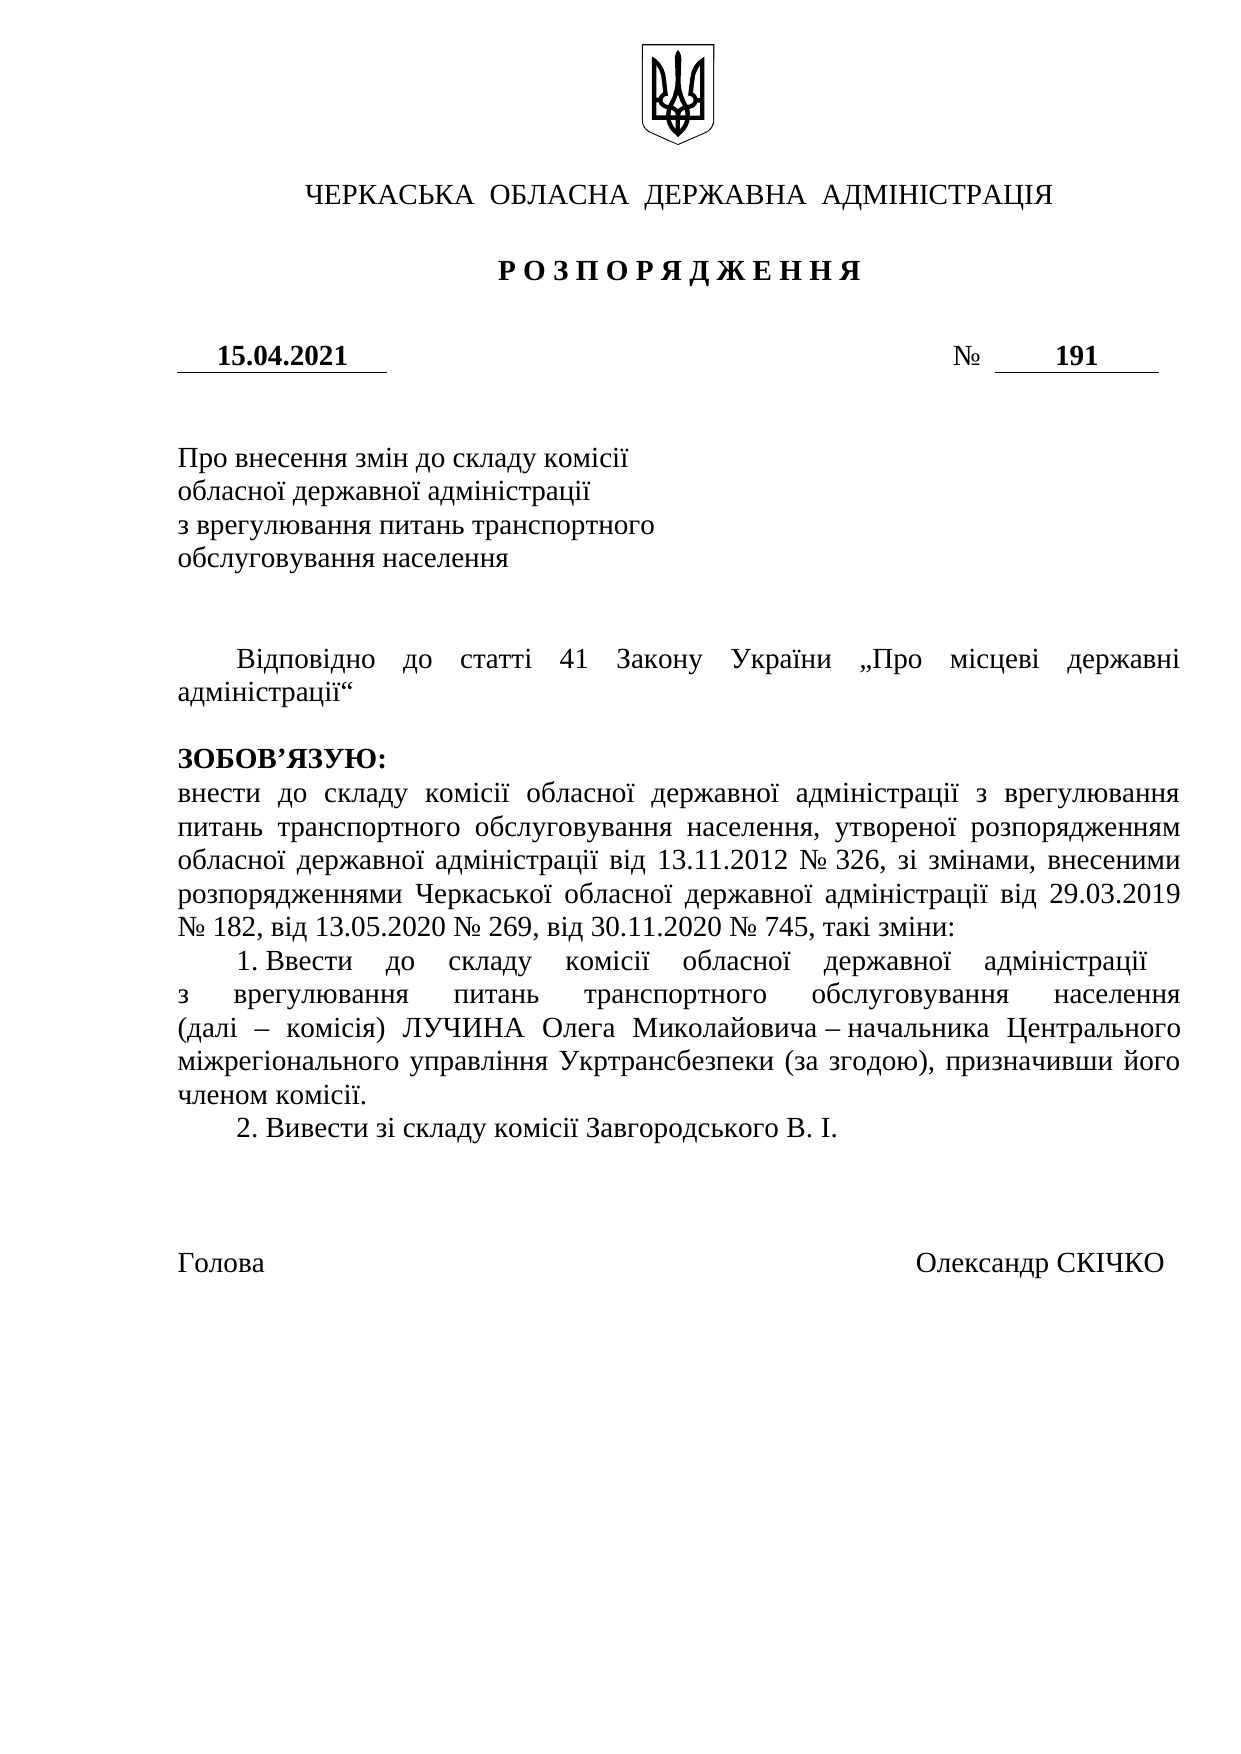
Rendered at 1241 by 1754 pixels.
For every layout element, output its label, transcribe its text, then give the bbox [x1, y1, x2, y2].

title ЧЕРКАСЬКА ОБЛАСНА ДЕРЖАВНА АДМІНІСТРАЦІЯ [177, 177, 1181, 211]
text 2. Вивести зі складу комісії Завгородського В. І. [177, 1111, 1181, 1144]
text Відповідно до статті 41 Закону України „Про місцеві державні адміністрації“ [177, 641, 1181, 708]
text ЗОБОВ’ЯЗУЮ: [177, 742, 1231, 775]
text внести до складу комісії обласної державної адміністрації з врегулювання питань транспортного обслуговування населення, утвореної розпорядженням обласної державної адміністрації від 13.11.2012 № 326, зі змінами, внесеними розпорядженнями Черкаської обласної державної адміністрації від 29.03.2019 № 182, від 13.05.2020 № 269, від 30.11.2020 № 745, такі зміни: [177, 775, 1181, 943]
text з врегулювання питань транспортного [177, 507, 1181, 540]
text Про внесення змін до складу комісії [177, 440, 1181, 473]
table_header 191 [995, 338, 1159, 372]
text Голова Олександр СКІЧКО [177, 1245, 1181, 1278]
text 1. Ввести до складу комісії обласної державної адміністрації з врегулювання питань транспортного обслуговування населення (далі – комісія) ЛУЧИНА Олега Миколайовича – начальника Центрального міжрегіонального управління Укртрансбезпеки (за згодою), призначивши його членом комісії. [177, 943, 1181, 1111]
text обслуговування населення [177, 540, 1181, 574]
table_header № [387, 338, 994, 372]
table_header 15.04.2021 [177, 338, 387, 372]
text обласної державної адміністрації [177, 473, 1181, 507]
subtitle Р О З П О Р Я Д Ж Е Н Н Я [177, 253, 1181, 286]
